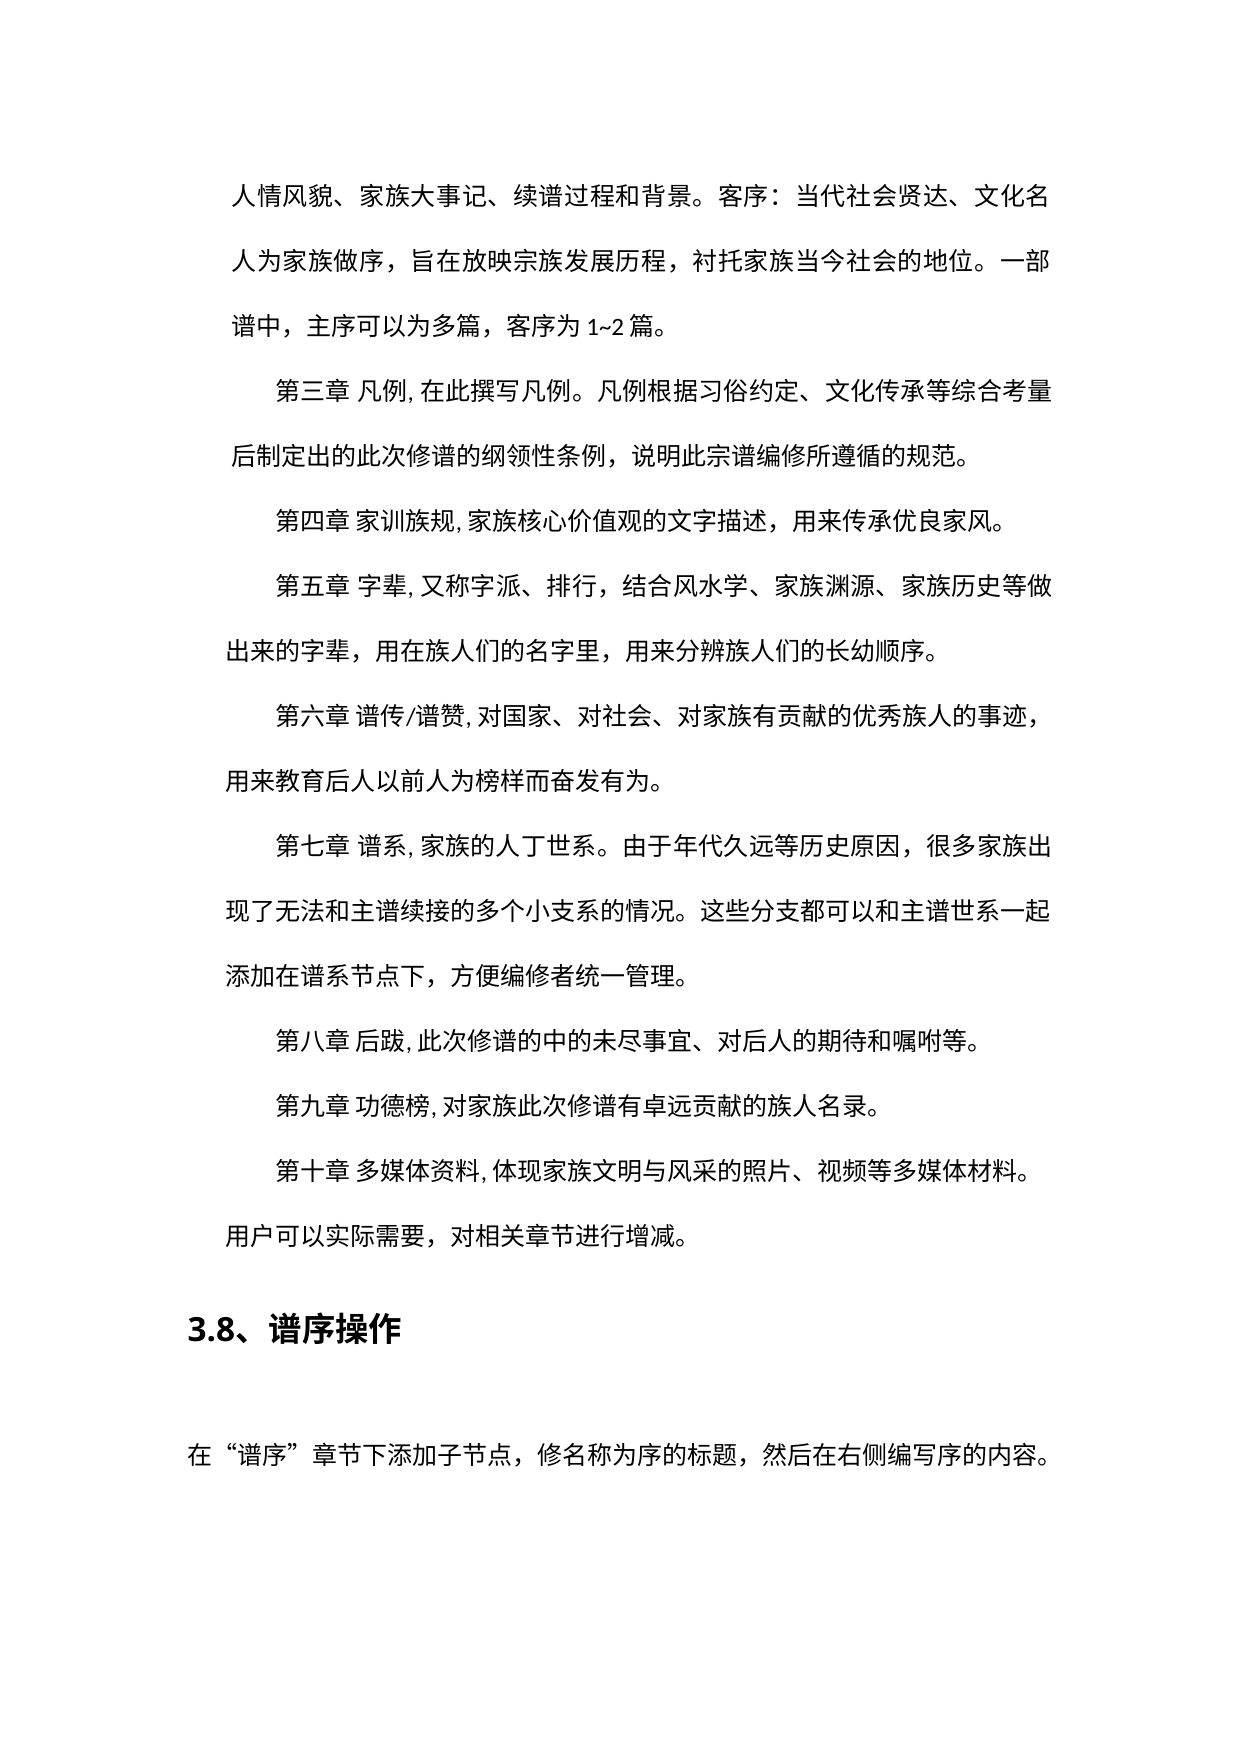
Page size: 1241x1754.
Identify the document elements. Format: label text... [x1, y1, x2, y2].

list 用户可以实际需要，对相关章节进行增减。 [225, 1202, 1053, 1267]
list 第八章 后跋, 此次修谱的中的未尽事宜、对后人的期待和嘱咐等。 [225, 1007, 1053, 1072]
list 第十章 多媒体资料, 体现家族文明与风采的照片、视频等多媒体材料。 [269, 1137, 1053, 1202]
list 第七章 谱系, 家族的人丁世系。由于年代久远等历史原因，很多家族出现了无法和主谱续接的多个小支系的情况。这些分支都可以和主谱世系一起添加在谱系节点下，方便编修者统一管理。 [225, 812, 1053, 1007]
list 第五章 字辈, 又称字派、排行，结合风水学、家族渊源、家族历史等做出来的字辈，用在族人们的名字里，用来分辨族人们的长幼顺序。 [225, 552, 1053, 682]
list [231, 162, 1053, 357]
list 第六章 谱传/谱赞, 对国家、对社会、对家族有贡献的优秀族人的事迹，用来教育后人以前人为榜样而奋发有为。 [225, 682, 1053, 812]
list 第三章 凡例, 在此撰写凡例。凡例根据习俗约定、文化传承等综合考量后制定出的此次修谱的纲领性条例，说明此宗谱编修所遵循的规范。 [231, 357, 1053, 487]
list 第九章 功德榜, 对家族此次修谱有卓远贡献的族人名录。 [225, 1072, 1053, 1137]
text 在“谱序”章节下添加子节点，修名称为序的标题，然后在右侧编写序的内容。 [187, 1421, 1053, 1486]
subtitle 3.8、谱序操作 [187, 1294, 1053, 1359]
list 第四章 家训族规, 家族核心价值观的文字描述，用来传承优良家风。 [225, 487, 1053, 552]
